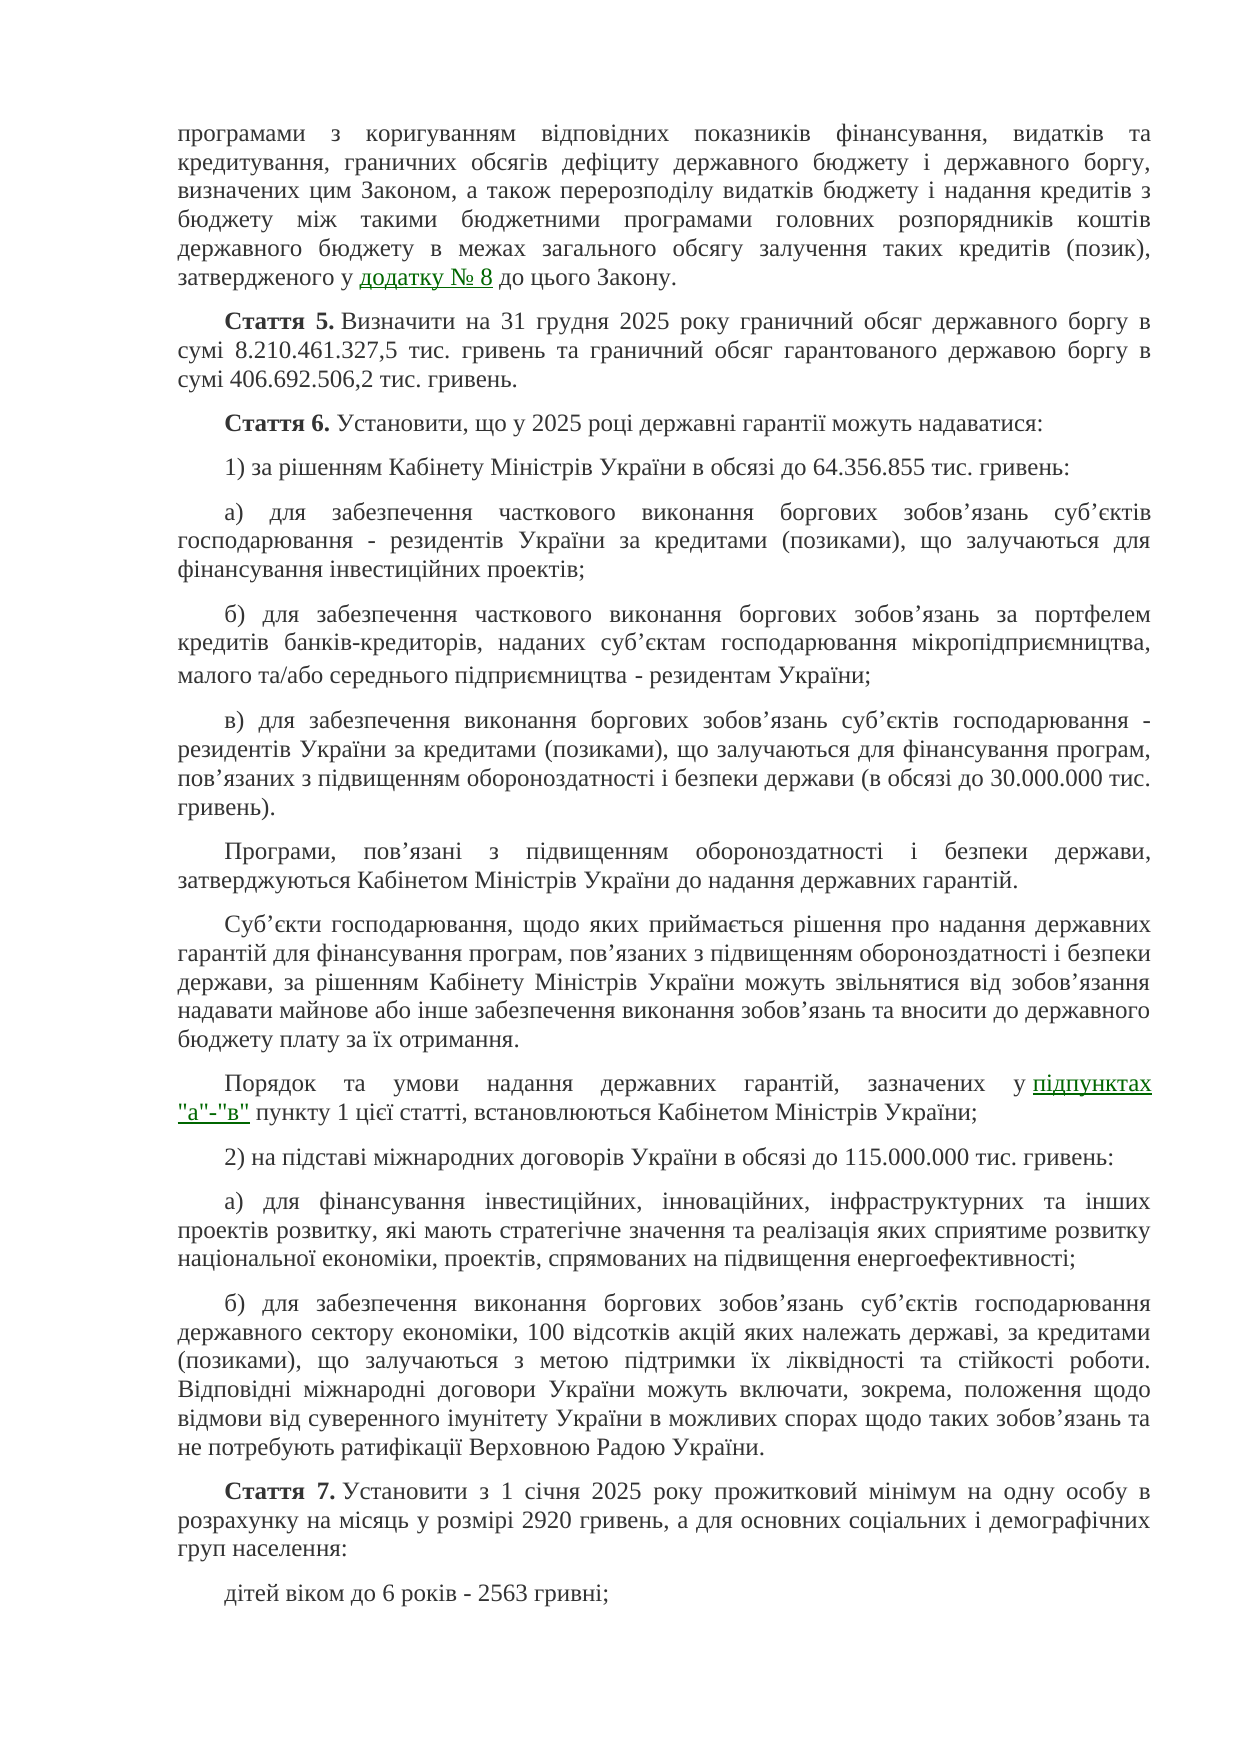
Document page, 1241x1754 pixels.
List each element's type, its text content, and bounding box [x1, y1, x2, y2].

text Стаття 6. Установити, що у 2025 році державні гарантії можуть надаватися: [177, 408, 1152, 437]
text 1) за рішенням Кабінету Міністрів України в обсязі до 64.356.855 тис. гривень: [177, 452, 1152, 481]
text Стаття 5. Визначити на 31 грудня 2025 року граничний обсяг державного боргу в сумі 8.210.461.327,5 тис. гривень та граничний обсяг гарантованого державою боргу в сумі 406.692.506,2 тис. гривень. [177, 306, 1152, 392]
text а) для забезпечення часткового виконання боргових зобов’язань суб’єктів господарювання - резидентів України за кредитами (позиками), що залучаються для фінансування інвестиційних проектів; [177, 497, 1152, 583]
text Порядок та умови надання державних гарантій, зазначених у підпунктах "а"-"в" пункту 1 цієї статті, встановлюються Кабінетом Міністрів України; [177, 1068, 1152, 1126]
text 2) на підставі міжнародних договорів України в обсязі до 115.000.000 тис. гривень: [177, 1142, 1152, 1170]
text дітей віком до 6 років - 2563 гривні; [177, 1578, 1152, 1607]
text Суб’єкти господарювання, щодо яких приймається рішення про надання державних гарантій для фінансування програм, пов’язаних з підвищенням обороноздатності і безпеки держави, за рішенням Кабінету Міністрів України можуть звільнятися від зобов’язання надавати майнове або інше забезпечення виконання зобов’язань та вносити до державного бюджету плату за їх отримання. [177, 909, 1152, 1053]
text а) для фінансування інвестиційних, інноваційних, інфраструктурних та інших проектів розвитку, які мають стратегічне значення та реалізація яких сприятиме розвитку національної економіки, проектів, спрямованих на підвищення енергоефективності; [177, 1186, 1152, 1272]
text в) для забезпечення виконання боргових зобов’язань суб’єктів господарювання - резидентів України за кредитами (позиками), що залучаються для фінансування програм, пов’язаних з підвищенням обороноздатності і безпеки держави (в обсязі до 30.000.000 тис. гривень). [177, 705, 1152, 820]
text б) для забезпечення часткового виконання боргових зобов’язань за портфелем кредитів банків-кредиторів, наданих суб’єктам господарювання мікропідприємництва, малого та/або середнього підприємництва - резидентам України; [177, 599, 1152, 690]
text Стаття 7. Установити з 1 січня 2025 року прожитковий мінімум на одну особу в розрахунку на місяць у розмірі 2920 гривень, а для основних соціальних і демографічних груп населення: [177, 1476, 1152, 1562]
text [177, 118, 1152, 291]
text Програми, пов’язані з підвищенням обороноздатності і безпеки держави, затверджуються Кабінетом Міністрів України до надання державних гарантій. [177, 836, 1152, 893]
text б) для забезпечення виконання боргових зобов’язань суб’єктів господарювання державного сектору економіки, 100 відсотків акцій яких належать державі, за кредитами (позиками), що залучаються з метою підтримки їх ліквідності та стійкості роботи. Відповідні міжнародні договори України можуть включати, зокрема, положення щодо відмови від суверенного імунітету України в можливих спорах щодо таких зобов’язань та не потребують ратифікації Верховною Радою України. [177, 1288, 1152, 1460]
